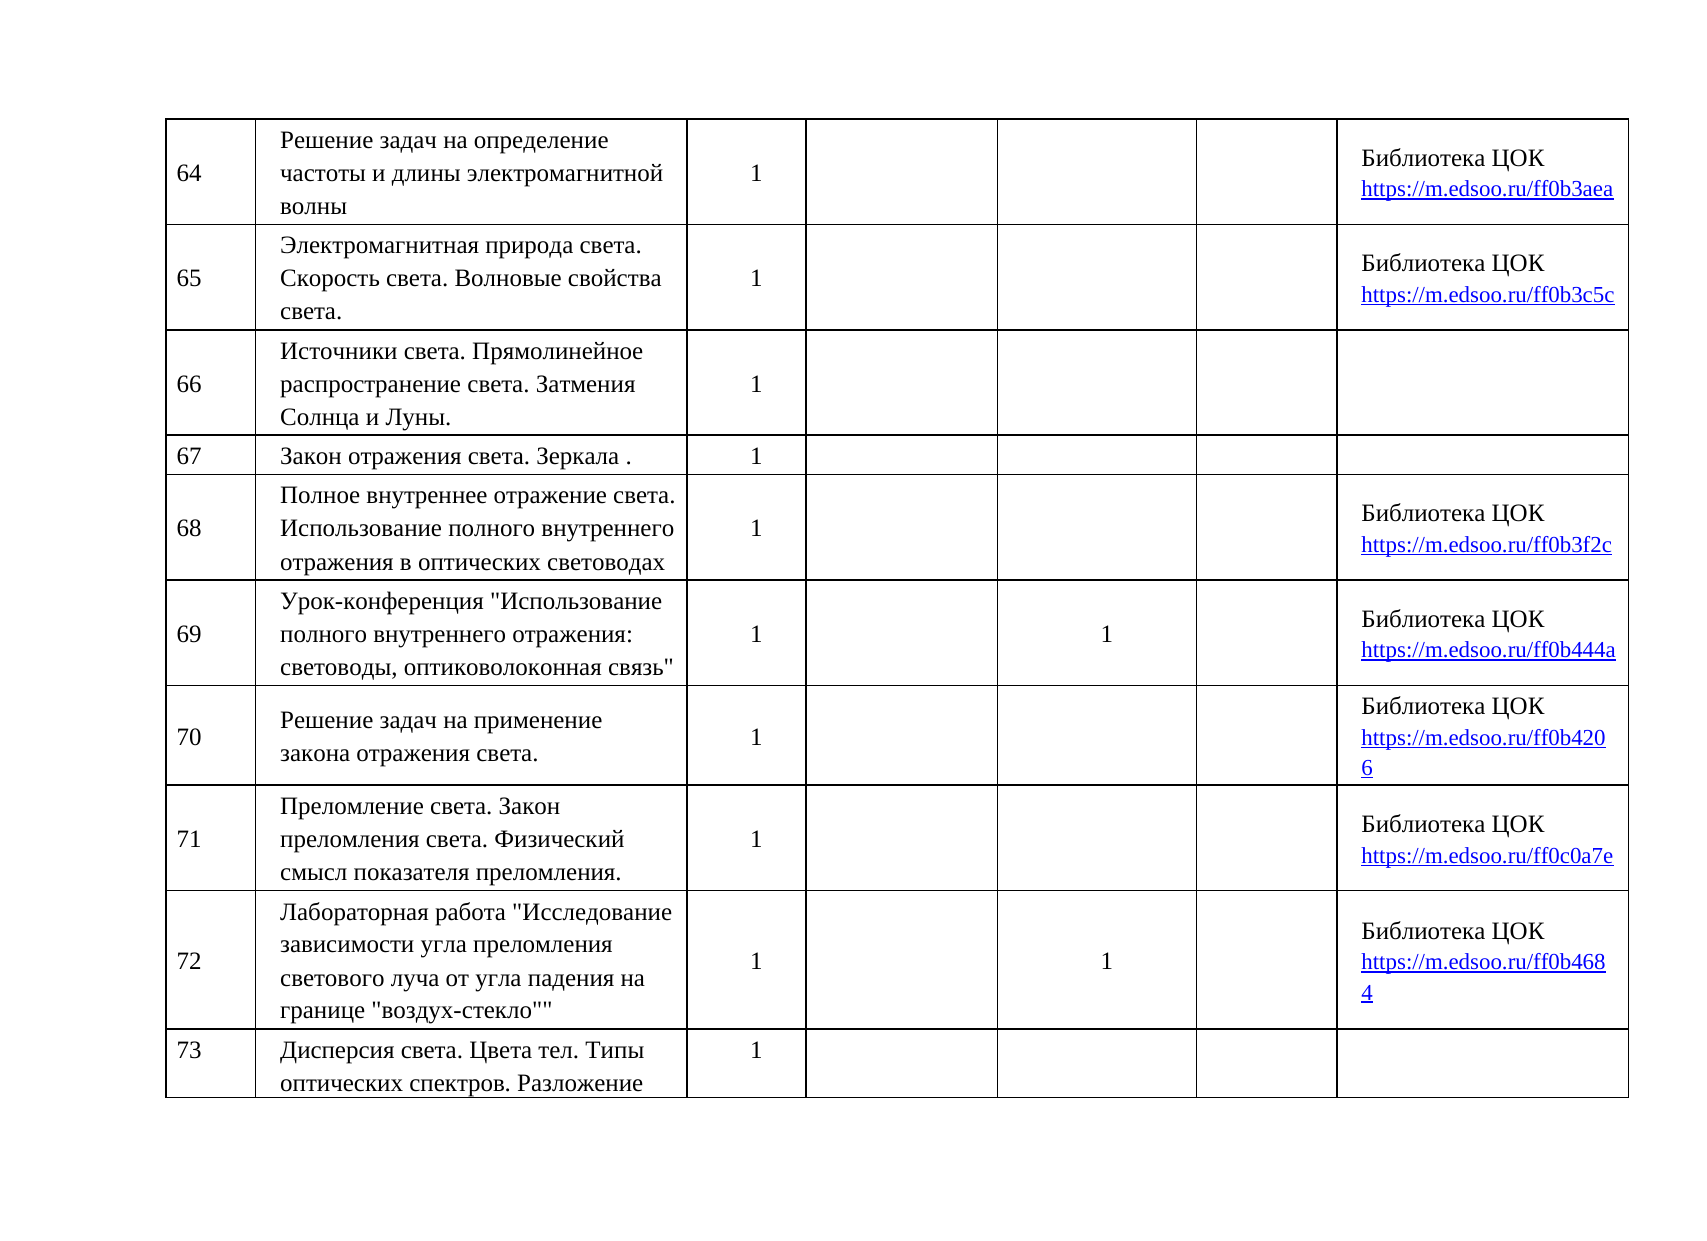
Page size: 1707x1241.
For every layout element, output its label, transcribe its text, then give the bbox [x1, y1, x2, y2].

table_cell [807, 225, 997, 329]
table_cell [998, 786, 1196, 890]
table_cell 1 [688, 331, 805, 434]
table_cell Библиотека ЦОК https://m.edsoo.ru/ff0c0a7e [1338, 786, 1628, 890]
table_cell Закон отражения света. Зеркала . [256, 436, 686, 474]
table_cell [807, 686, 997, 784]
table_cell [998, 436, 1196, 474]
table_cell [1197, 1030, 1336, 1097]
table_cell Библиотека ЦОК https://m.edsoo.ru/ff0b3f2c [1338, 475, 1628, 579]
table_cell 67 [167, 436, 255, 474]
table_cell 65 [167, 225, 255, 329]
table_cell [1197, 436, 1336, 474]
table_cell Источники света. Прямолинейное распространение света. Затмения Солнца и Луны. [256, 331, 686, 434]
table_cell Решение задач на применение закона отражения света. [256, 686, 686, 784]
table_cell [807, 331, 997, 434]
table_cell [807, 1030, 997, 1097]
table_cell [1338, 436, 1628, 474]
table_cell [1197, 225, 1336, 329]
table_cell 1 [688, 891, 805, 1028]
table_cell 1 [998, 891, 1196, 1028]
table_cell Библиотека ЦОК https://m.edsoo.ru/ff0b444a [1338, 581, 1628, 684]
table_cell 1 [688, 686, 805, 784]
table_cell 1 [688, 475, 805, 579]
table_cell 1 [688, 1030, 805, 1097]
table_cell [1197, 475, 1336, 579]
table_cell 66 [167, 331, 255, 434]
table_cell 1 [998, 581, 1196, 684]
table_cell 1 [688, 436, 805, 474]
table_cell [1338, 1030, 1628, 1097]
table_cell 69 [167, 581, 255, 684]
table_cell [998, 225, 1196, 329]
table_cell [807, 120, 997, 223]
table_cell [1197, 786, 1336, 890]
table_cell [1197, 120, 1336, 223]
table_cell [1197, 581, 1336, 684]
table_cell [998, 686, 1196, 784]
table_cell Библиотека ЦОК https://m.edsoo.ru/ff0b3aea [1338, 120, 1628, 223]
table_cell [807, 786, 997, 890]
table_cell [807, 475, 997, 579]
table_cell [1197, 686, 1336, 784]
table_cell [998, 331, 1196, 434]
table_cell Библиотека ЦОК https://m.edsoo.ru/ff0b4206 [1338, 686, 1628, 784]
table_cell 68 [167, 475, 255, 579]
table_cell [1197, 891, 1336, 1028]
table_cell Преломление света. Закон преломления света. Физический смысл показателя преломления. [256, 786, 686, 890]
table_cell 71 [167, 786, 255, 890]
table_cell Лабораторная работа "Исследование зависимости угла преломления светового луча от угла падения на границе "воздух-стекло"" [256, 891, 686, 1028]
table_cell [998, 475, 1196, 579]
table_cell Электромагнитная природа света. Скорость света. Волновые свойства света. [256, 225, 686, 329]
table_cell [998, 120, 1196, 223]
table_cell Библиотека ЦОК https://m.edsoo.ru/ff0b3c5c [1338, 225, 1628, 329]
table_cell 1 [688, 786, 805, 890]
table_cell 70 [167, 686, 255, 784]
table_cell [1338, 331, 1628, 434]
table_cell [807, 581, 997, 684]
table_cell Библиотека ЦОК https://m.edsoo.ru/ff0b4684 [1338, 891, 1628, 1028]
table_cell [998, 1030, 1196, 1097]
table_cell [1197, 331, 1336, 434]
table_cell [256, 1030, 686, 1097]
table_cell [807, 436, 997, 474]
table_cell Полное внутреннее отражение света. Использование полного внутреннего отражения в оптических световодах [256, 475, 686, 579]
table_cell 64 [167, 120, 255, 223]
table_cell 73 [167, 1030, 255, 1097]
table_cell 1 [688, 120, 805, 223]
table_cell Урок-конференция "Использование полного внутреннего отражения: световоды, оптиковолоконная связь" [256, 581, 686, 684]
table_cell Решение задач на определение частоты и длины электромагнитной волны [256, 120, 686, 223]
table_cell 1 [688, 225, 805, 329]
table_cell 72 [167, 891, 255, 1028]
table_cell 1 [688, 581, 805, 684]
table_cell [807, 891, 997, 1028]
